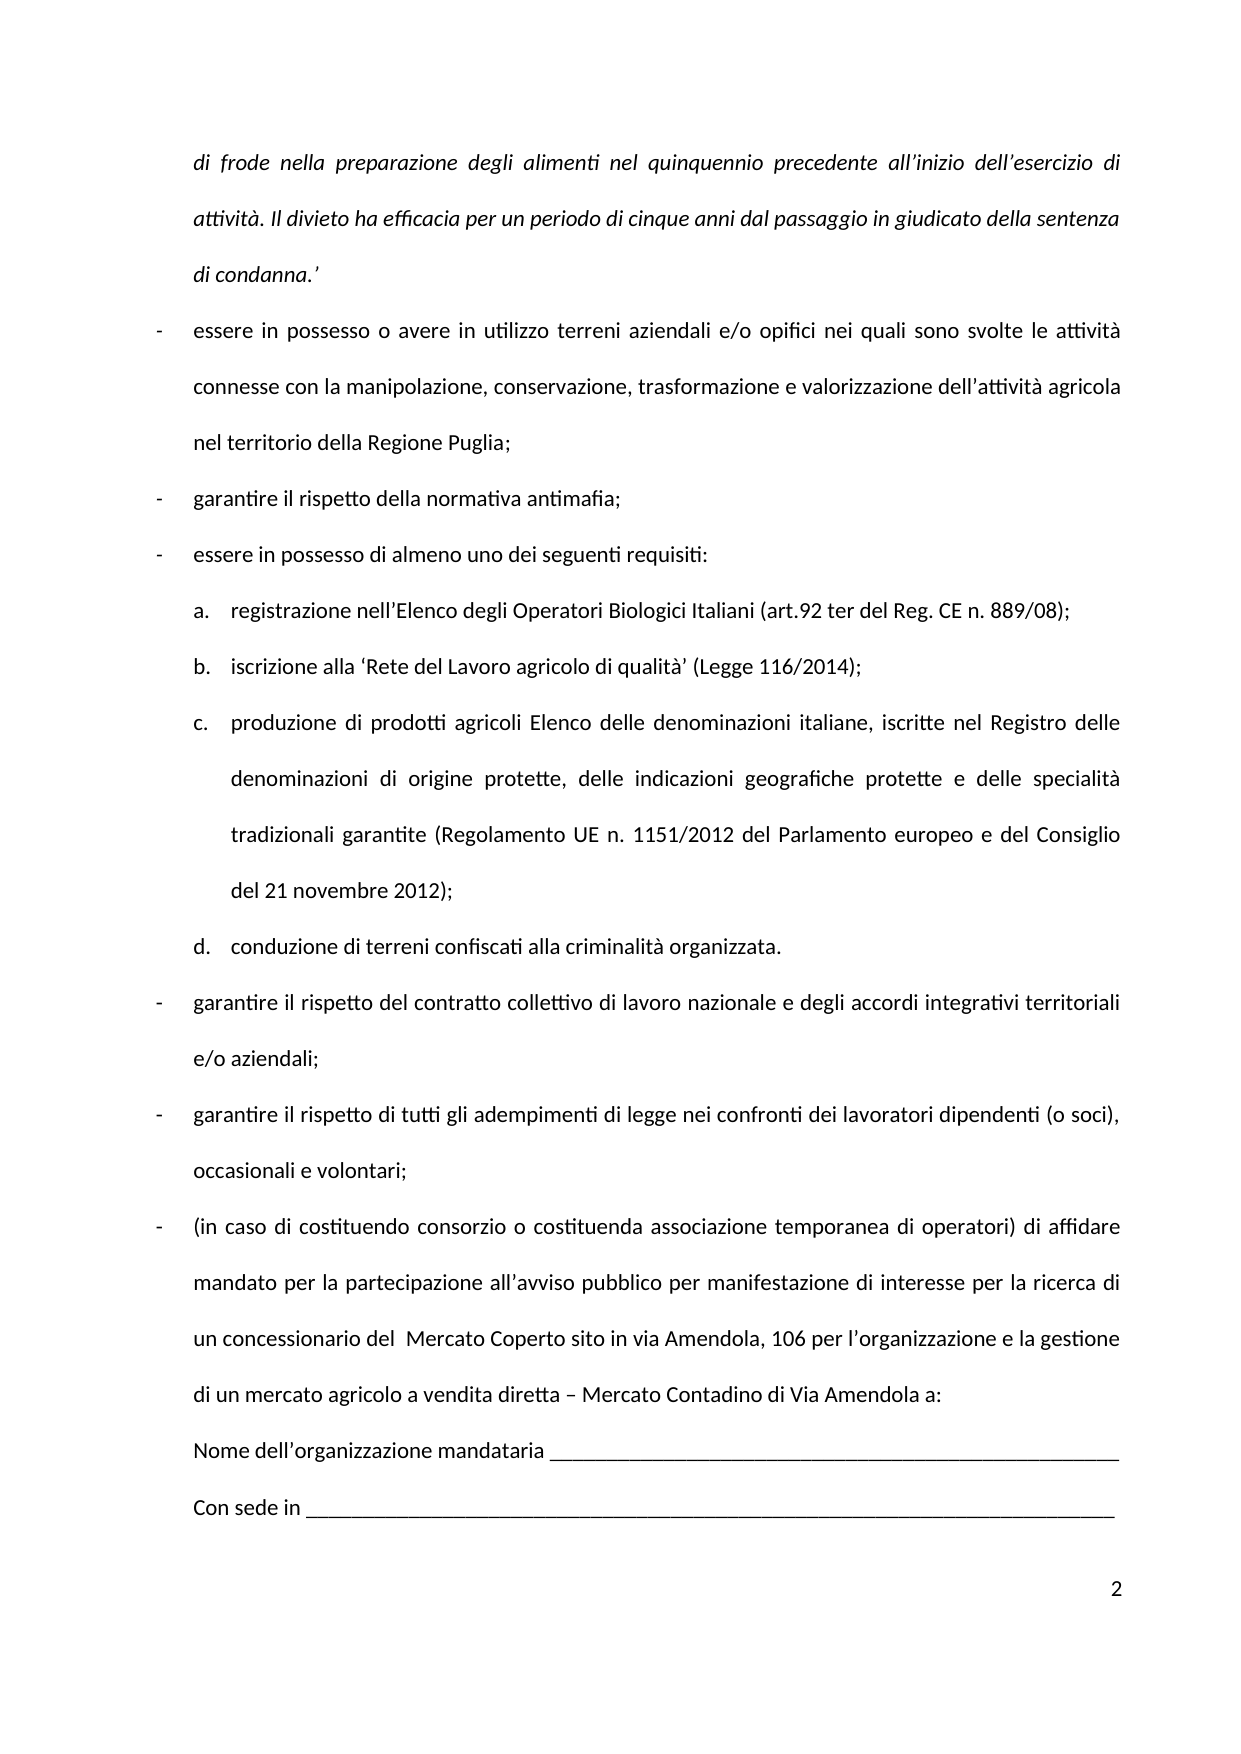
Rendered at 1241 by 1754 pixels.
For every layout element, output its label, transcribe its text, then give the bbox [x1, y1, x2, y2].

list essere in possesso di almeno uno dei seguenti requisiti: [156, 540, 1122, 568]
list garantire il rispetto di tutti gli adempimenti di legge nei confronti dei lavoratori dipendenti (o soci), occasionali e volontari; [156, 1100, 1122, 1184]
list garantire il rispetto della normativa antimafia; [156, 484, 1122, 512]
list iscrizione alla ‘Rete del Lavoro agricolo di qualità’ (Legge 116/2014); [193, 652, 1122, 680]
list garantire il rispetto del contratto collettivo di lavoro nazionale e degli accordi integrativi territoriali e/o aziendali; [156, 988, 1122, 1072]
list registrazione nell’Elenco degli Operatori Biologici Italiani (art.92 ter del Reg. CE n. 889/08); [193, 596, 1122, 624]
list conduzione di terreni confiscati alla criminalità organizzata. [193, 932, 1122, 960]
list Con sede in _______________________________________________________________________ [193, 1493, 1122, 1521]
list produzione di prodotti agricoli Elenco delle denominazioni italiane, iscritte nel Registro delle denominazioni di origine protette, delle indicazioni geografiche protette e delle specialità tradizionali garantite (Regolamento UE n. 1151/2012 del Parlamento europeo e del Consiglio del 21 novembre 2012); [193, 708, 1122, 904]
list Nome dell’organizzazione mandataria __________________________________________________ [193, 1437, 1122, 1465]
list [156, 148, 1122, 288]
list (in caso di costituendo consorzio o costituenda associazione temporanea di operatori) di affidare mandato per la partecipazione all’avviso pubblico per manifestazione di interesse per la ricerca di un concessionario del Mercato Coperto sito in via Amendola, 106 per l’organizzazione e la gestione di un mercato agricolo a vendita diretta – Mercato Contadino di Via Amendola a: [156, 1212, 1122, 1409]
list essere in possesso o avere in utilizzo terreni aziendali e/o opifici nei quali sono svolte le attività connesse con la manipolazione, conservazione, trasformazione e valorizzazione dell’attività agricola nel territorio della Regione Puglia; [156, 316, 1122, 456]
